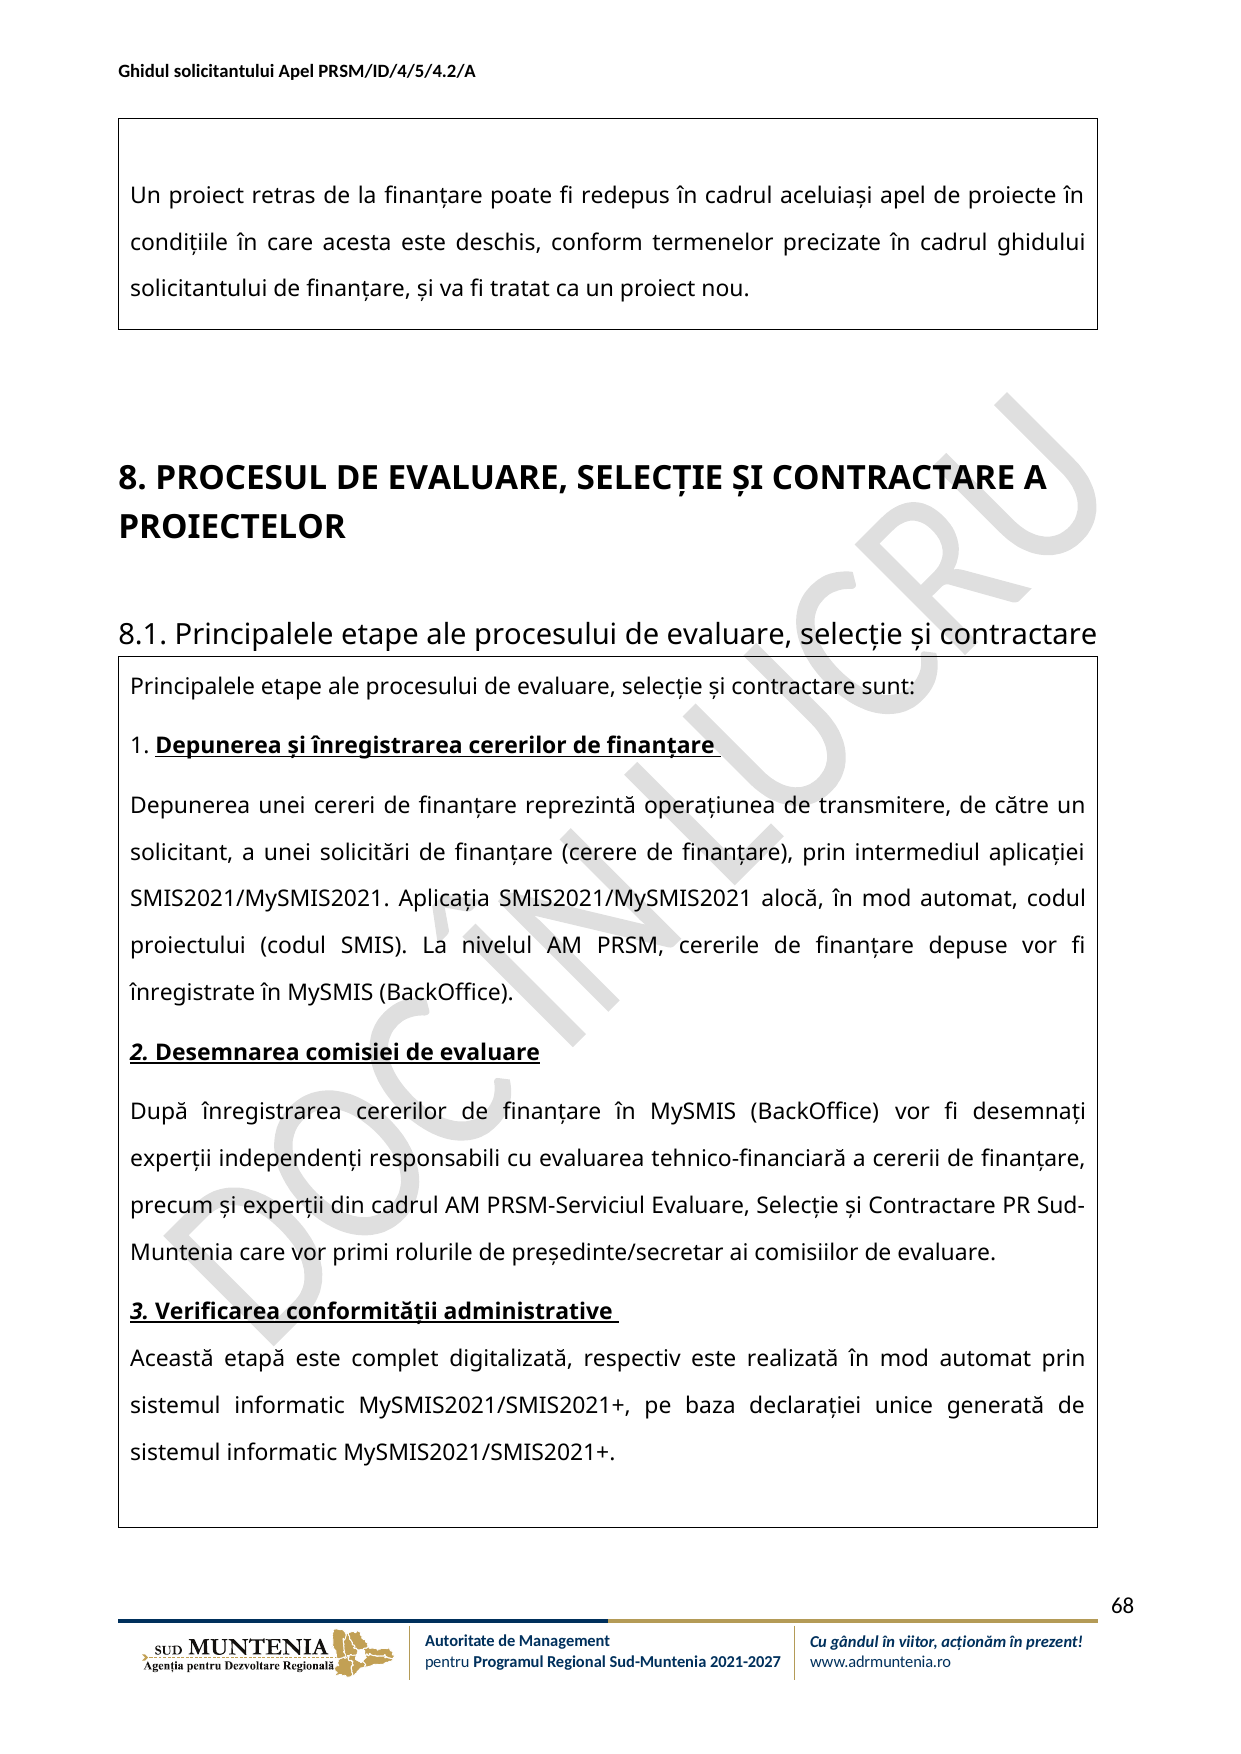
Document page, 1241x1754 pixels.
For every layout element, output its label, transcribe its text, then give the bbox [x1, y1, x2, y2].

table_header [119, 657, 1097, 1527]
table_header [119, 119, 1097, 329]
subtitle 8. PROCESUL DE EVALUARE, SELECȚIE ȘI CONTRACTARE A PROIECTELOR [118, 454, 1134, 548]
subtitle 8.1. Principalele etape ale procesului de evaluare, selecție și contractare [118, 613, 1134, 653]
